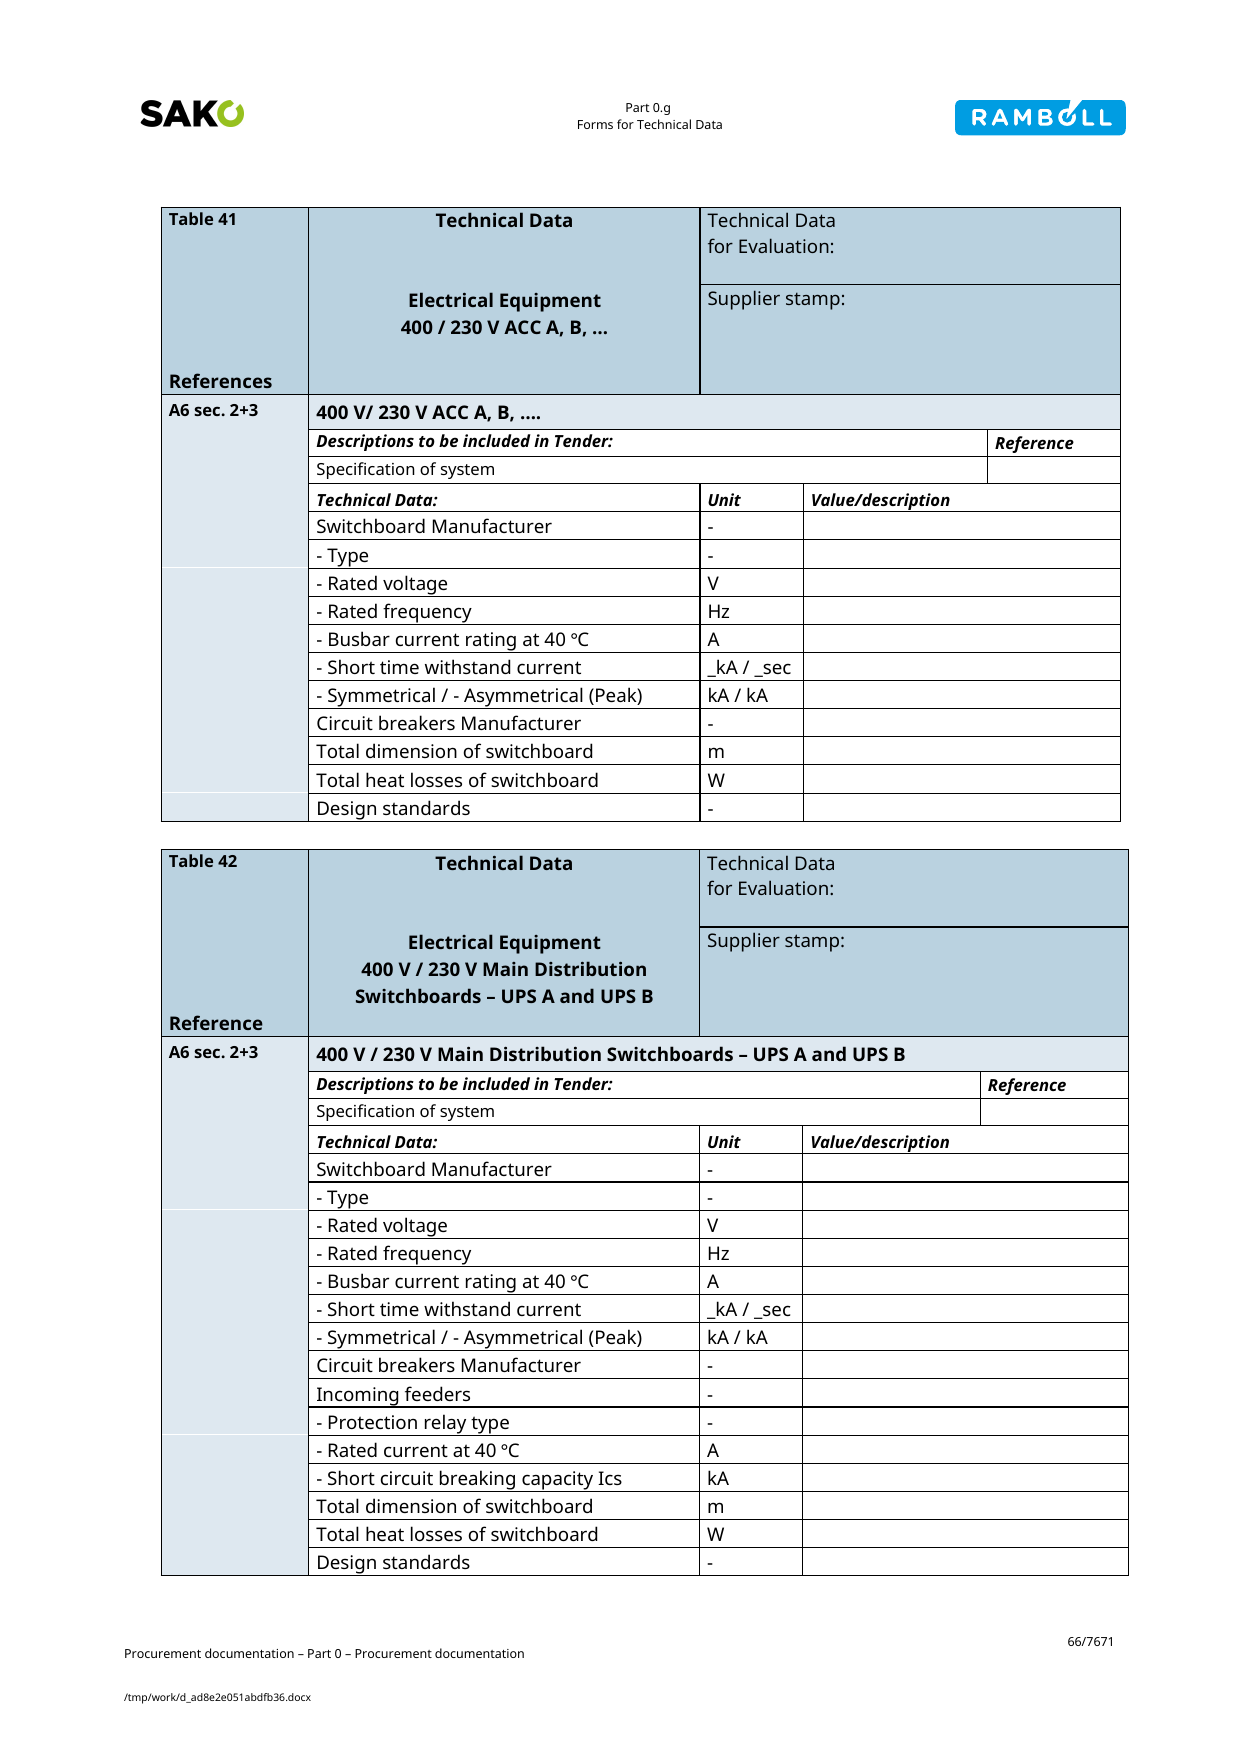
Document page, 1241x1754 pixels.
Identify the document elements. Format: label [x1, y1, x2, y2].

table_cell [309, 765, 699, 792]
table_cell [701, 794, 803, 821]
picture [140, 100, 244, 127]
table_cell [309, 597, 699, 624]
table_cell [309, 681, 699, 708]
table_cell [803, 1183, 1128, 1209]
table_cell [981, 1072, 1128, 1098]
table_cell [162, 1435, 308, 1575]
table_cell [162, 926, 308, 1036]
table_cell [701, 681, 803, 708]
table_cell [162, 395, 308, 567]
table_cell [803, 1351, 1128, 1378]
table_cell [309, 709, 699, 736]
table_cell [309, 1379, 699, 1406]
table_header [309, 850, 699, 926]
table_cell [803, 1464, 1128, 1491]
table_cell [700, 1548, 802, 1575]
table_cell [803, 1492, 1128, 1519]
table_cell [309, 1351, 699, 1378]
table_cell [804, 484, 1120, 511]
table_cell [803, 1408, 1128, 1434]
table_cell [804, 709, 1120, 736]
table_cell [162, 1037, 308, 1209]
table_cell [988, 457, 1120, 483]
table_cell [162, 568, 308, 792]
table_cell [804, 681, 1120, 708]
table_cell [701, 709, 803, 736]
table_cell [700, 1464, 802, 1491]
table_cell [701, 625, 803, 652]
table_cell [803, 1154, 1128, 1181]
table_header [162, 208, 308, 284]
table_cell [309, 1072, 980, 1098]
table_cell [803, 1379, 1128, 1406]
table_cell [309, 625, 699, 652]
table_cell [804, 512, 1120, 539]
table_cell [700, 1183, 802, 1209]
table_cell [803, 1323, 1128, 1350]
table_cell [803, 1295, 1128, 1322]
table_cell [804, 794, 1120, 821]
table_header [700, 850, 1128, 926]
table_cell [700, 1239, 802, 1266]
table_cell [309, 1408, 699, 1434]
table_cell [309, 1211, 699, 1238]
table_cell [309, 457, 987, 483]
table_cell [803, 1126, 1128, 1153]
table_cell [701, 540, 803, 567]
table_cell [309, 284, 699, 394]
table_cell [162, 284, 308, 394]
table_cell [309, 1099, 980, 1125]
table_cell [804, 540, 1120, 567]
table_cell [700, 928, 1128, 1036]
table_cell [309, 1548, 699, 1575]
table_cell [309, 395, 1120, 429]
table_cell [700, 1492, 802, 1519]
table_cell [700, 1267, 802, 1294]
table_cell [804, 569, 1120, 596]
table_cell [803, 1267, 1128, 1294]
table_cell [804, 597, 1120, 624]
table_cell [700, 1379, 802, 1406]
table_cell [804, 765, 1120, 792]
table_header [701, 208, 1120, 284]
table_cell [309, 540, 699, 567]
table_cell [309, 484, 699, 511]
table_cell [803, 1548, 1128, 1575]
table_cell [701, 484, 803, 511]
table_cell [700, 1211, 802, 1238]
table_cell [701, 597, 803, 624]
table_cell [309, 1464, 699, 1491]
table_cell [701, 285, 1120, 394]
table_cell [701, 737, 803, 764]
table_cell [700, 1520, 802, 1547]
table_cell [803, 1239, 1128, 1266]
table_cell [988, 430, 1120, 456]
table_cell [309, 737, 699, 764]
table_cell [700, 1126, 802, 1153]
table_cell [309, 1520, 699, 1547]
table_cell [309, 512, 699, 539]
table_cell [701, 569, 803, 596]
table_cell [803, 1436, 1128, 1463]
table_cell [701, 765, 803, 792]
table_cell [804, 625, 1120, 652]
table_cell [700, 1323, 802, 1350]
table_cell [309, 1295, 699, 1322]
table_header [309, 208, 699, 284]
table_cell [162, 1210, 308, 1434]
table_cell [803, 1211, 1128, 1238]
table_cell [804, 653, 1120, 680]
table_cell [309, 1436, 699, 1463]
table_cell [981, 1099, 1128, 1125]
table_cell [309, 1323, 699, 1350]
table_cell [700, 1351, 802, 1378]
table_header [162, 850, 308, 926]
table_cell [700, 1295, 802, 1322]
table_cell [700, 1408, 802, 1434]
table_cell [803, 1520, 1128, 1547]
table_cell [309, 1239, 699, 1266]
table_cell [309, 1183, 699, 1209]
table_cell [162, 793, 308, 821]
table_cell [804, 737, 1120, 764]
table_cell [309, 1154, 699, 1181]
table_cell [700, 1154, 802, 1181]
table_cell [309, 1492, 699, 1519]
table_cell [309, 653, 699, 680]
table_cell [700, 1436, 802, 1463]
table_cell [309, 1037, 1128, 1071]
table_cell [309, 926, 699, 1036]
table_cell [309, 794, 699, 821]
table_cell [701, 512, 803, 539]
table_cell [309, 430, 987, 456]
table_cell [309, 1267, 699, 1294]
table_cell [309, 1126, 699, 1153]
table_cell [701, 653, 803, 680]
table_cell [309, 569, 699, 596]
